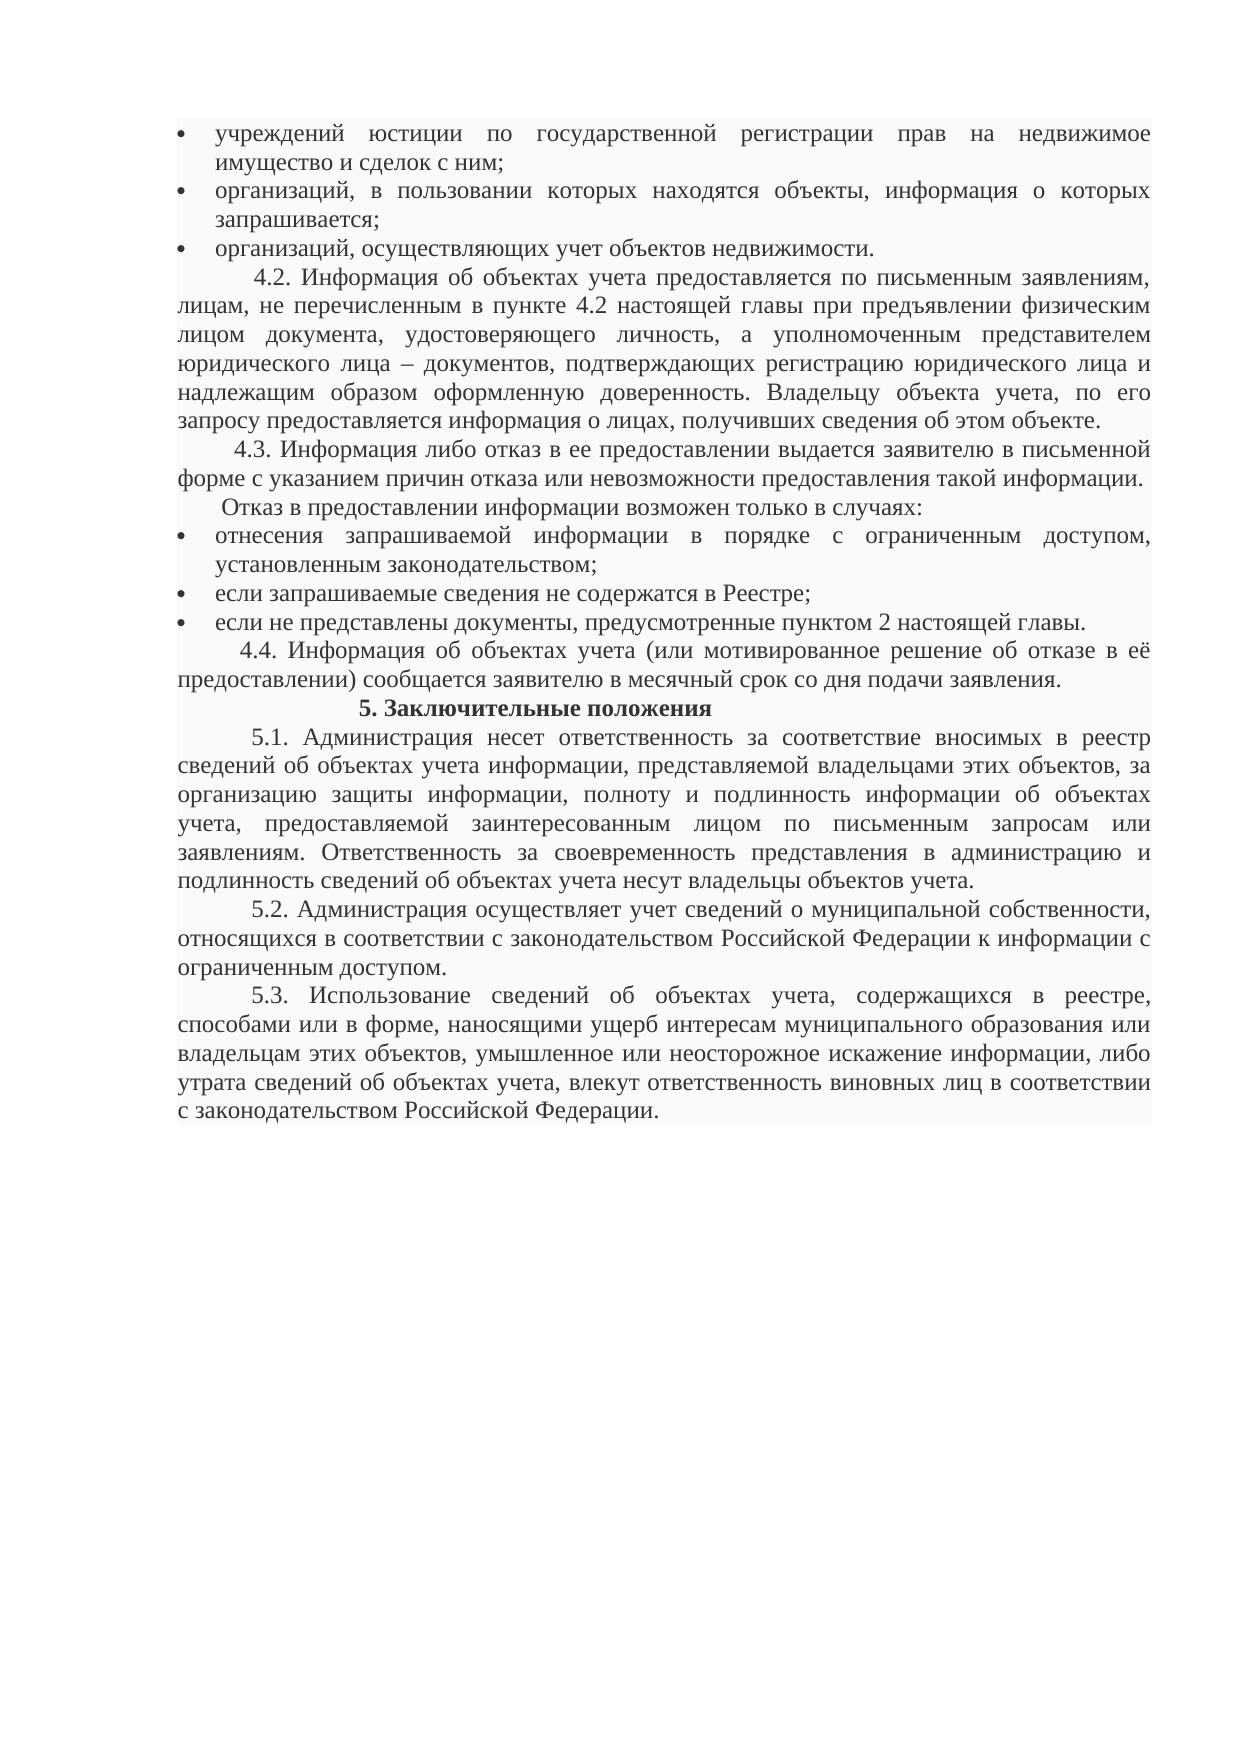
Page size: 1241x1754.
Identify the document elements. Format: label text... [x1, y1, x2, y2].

text 5. Заключительные положения [177, 693, 1152, 722]
text 4.3. Информация либо отказ в ее предоставлении выдается заявителю в письменной форме с указанием причин отказа или невозможности предоставления такой информации. [177, 434, 1152, 492]
list организаций, в пользовании которых находятся объекты, информация о которых запрашивается; [177, 176, 1152, 233]
text 4.4. Информация об объектах учета (или мотивированное решение об отказе в её предоставлении) сообщается заявителю в месячный срок со дня подачи заявления. [177, 636, 1152, 693]
text 5.1. Администрация несет ответственность за соответствие вносимых в реестр сведений об объектах учета информации, представляемой владельцами этих объектов, за организацию защиты информации, полноту и подлинность информации об объектах учета, предоставляемой заинтересованным лицом по письменным запросам или заявлениям. Ответственность за своевременность представления в администрацию и подлинность сведений об объектах учета несут владельцы объектов учета. [177, 722, 1152, 894]
text 5.2. Администрация осуществляет учет сведений о муниципальной собственности, относящихся в соответствии с законодательством Российской Федерации к информации с ограниченным доступом. [177, 894, 1152, 981]
text 5.3. Использование сведений об объектах учета, содержащихся в реестре, способами или в форме, наносящими ущерб интересам муниципального образования или владельцам этих объектов, умышленное или неосторожное искажение информации, либо утрата сведений об объектах учета, влекут ответственность виновных лиц в соответствии с законодательством Российской Федерации. [177, 981, 1152, 1124]
list если запрашиваемые сведения не содержатся в Реестре; [177, 578, 1152, 607]
text Отказ в предоставлении информации возможен только в случаях: [177, 492, 1152, 521]
text 4.2. Информация об объектах учета предоставляется по письменным заявлениям, лицам, не перечисленным в пункте 4.2 настоящей главы при предъявлении физическим лицом документа, удостоверяющего личность, а уполномоченным представителем юридического лица – документов, подтверждающих регистрацию юридического лица и надлежащим образом оформленную доверенность. Владельцу объекта учета, по его запросу предоставляется информация о лицах, получивших сведения об этом объекте. [177, 262, 1152, 434]
list организаций, осуществляющих учет объектов недвижимости. [177, 233, 1152, 262]
list учреждений юстиции по государственной регистрации прав на недвижимое имущество и сделок с ним; [177, 118, 1152, 176]
list отнесения запрашиваемой информации в порядке с ограниченным доступом, установленным законодательством; [177, 521, 1152, 578]
list если не представлены документы, предусмотренные пунктом 2 настоящей главы. [177, 607, 1152, 636]
